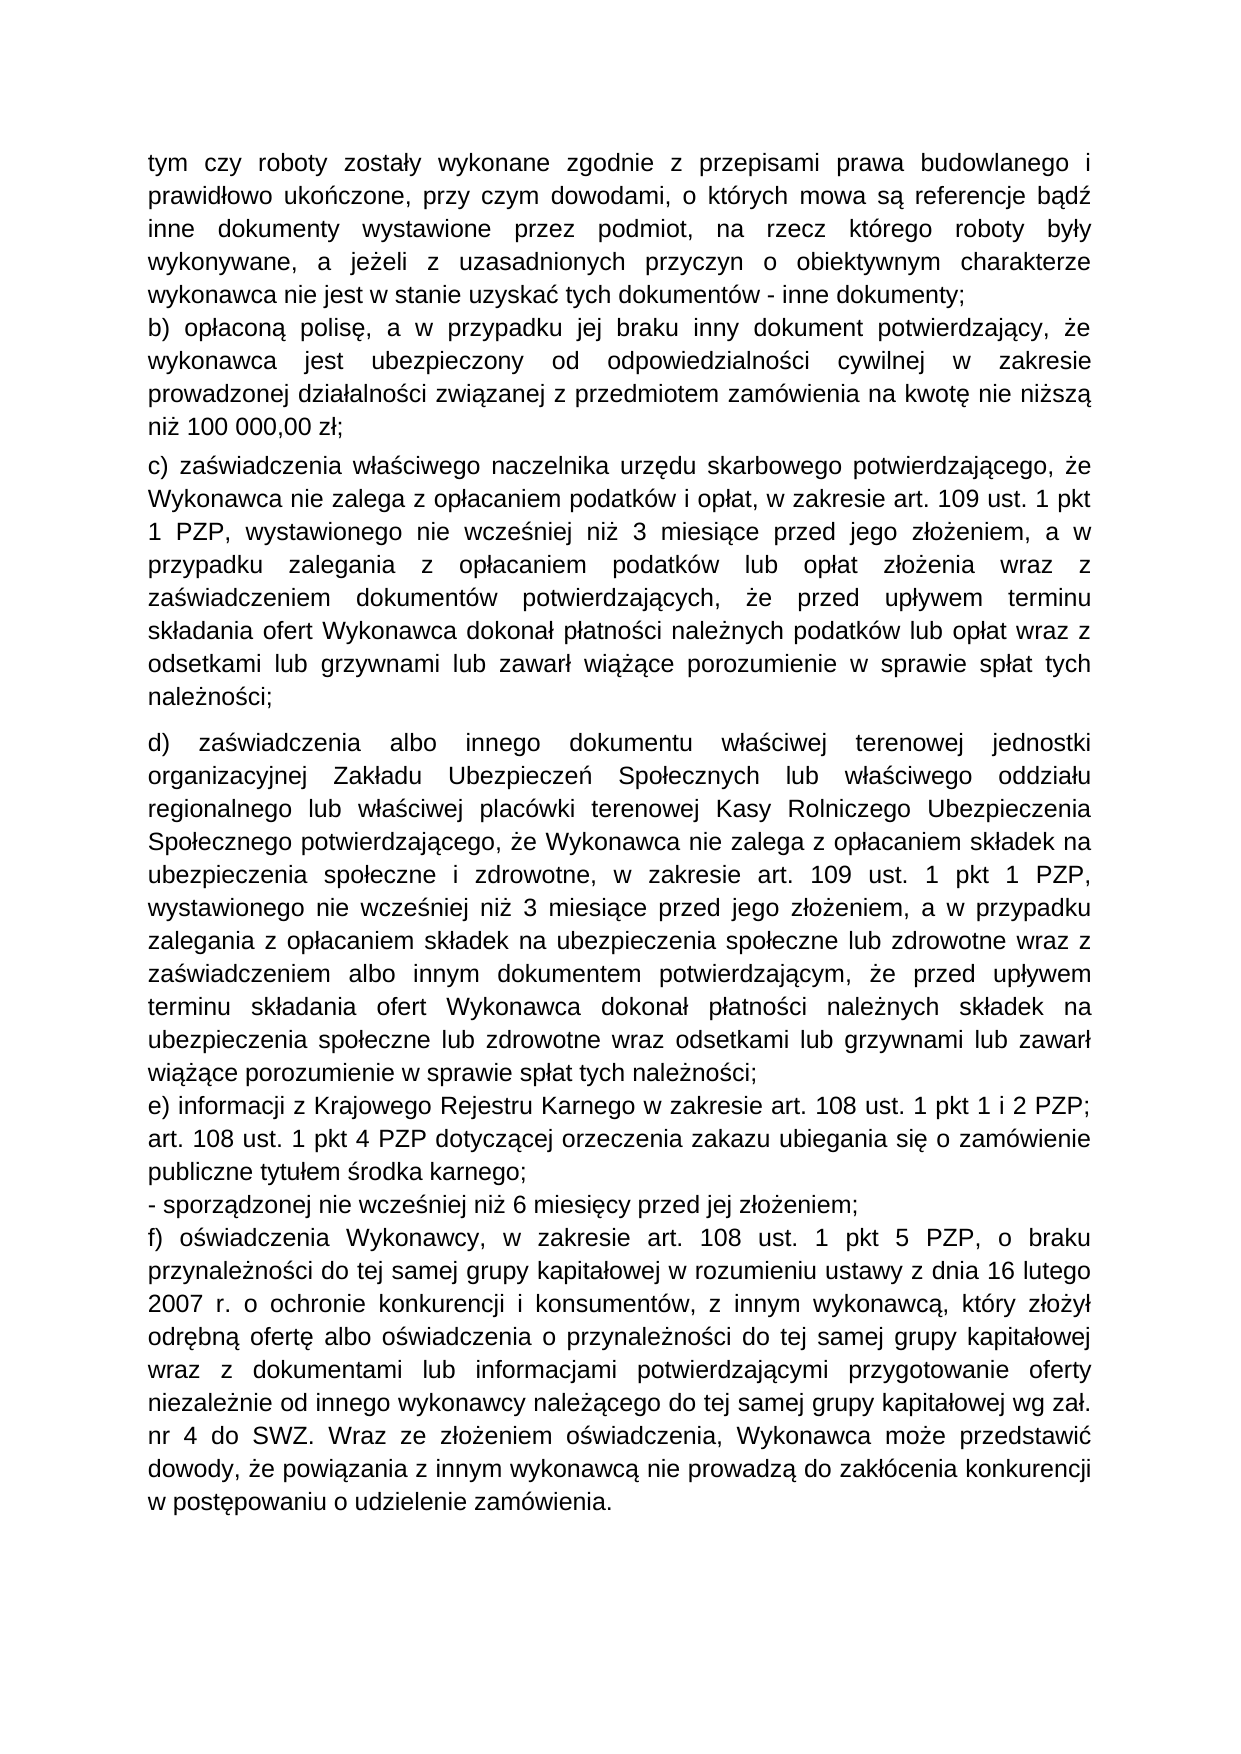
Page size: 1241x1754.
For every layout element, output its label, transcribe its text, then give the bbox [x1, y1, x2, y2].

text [148, 148, 1093, 308]
text d) zaświadczenia albo innego dokumentu właściwej terenowej jednostki organizacyjnej Zakładu Ubezpieczeń Społecznych lub właściwego oddziału regionalnego lub właściwej placówki terenowej Kasy Rolniczego Ubezpieczenia Społecznego potwierdzającego, że Wykonawca nie zalega z opłacaniem składek na ubezpieczenia społeczne i zdrowotne, w zakresie art. 109 ust. 1 pkt 1 PZP, wystawionego nie wcześniej niż 3 miesiące przed jego złożeniem, a w przypadku zalegania z opłacaniem składek na ubezpieczenia społeczne lub zdrowotne wraz z zaświadczeniem albo innym dokumentem potwierdzającym, że przed upływem terminu składania ofert Wykonawca dokonał płatności należnych składek na ubezpieczenia społeczne lub zdrowotne wraz odsetkami lub grzywnami lub zawarł wiążące porozumienie w sprawie spłat tych należności; [148, 728, 1093, 1087]
text - sporządzonej nie wcześniej niż 6 miesięcy przed jej złożeniem; [148, 1190, 1093, 1219]
text b) opłaconą polisę, a w przypadku jej braku inny dokument potwierdzający, że wykonawca jest ubezpieczony od odpowiedzialności cywilnej w zakresie prowadzonej działalności związanej z przedmiotem zamówienia na kwotę nie niższą niż 100 000,00 zł; [148, 313, 1093, 441]
text c) zaświadczenia właściwego naczelnika urzędu skarbowego potwierdzającego, że Wykonawca nie zalega z opłacaniem podatków i opłat, w zakresie art. 109 ust. 1 pkt 1 PZP, wystawionego nie wcześniej niż 3 miesiące przed jego złożeniem, a w przypadku zalegania z opłacaniem podatków lub opłat złożenia wraz z zaświadczeniem dokumentów potwierdzających, że przed upływem terminu składania ofert Wykonawca dokonał płatności należnych podatków lub opłat wraz z odsetkami lub grzywnami lub zawarł wiążące porozumienie w sprawie spłat tych należności; [148, 451, 1093, 711]
text f) oświadczenia Wykonawcy, w zakresie art. 108 ust. 1 pkt 5 PZP, o braku przynależności do tej samej grupy kapitałowej w rozumieniu ustawy z dnia 16 lutego 2007 r. o ochronie konkurencji i konsumentów, z innym wykonawcą, który złożył odrębną ofertę albo oświadczenia o przynależności do tej samej grupy kapitałowej wraz z dokumentami lub informacjami potwierdzającymi przygotowanie oferty niezależnie od innego wykonawcy należącego do tej samej grupy kapitałowej wg zał. nr 4 do SWZ. Wraz ze złożeniem oświadczenia, Wykonawca może przedstawić dowody, że powiązania z innym wykonawcą nie prowadzą do zakłócenia konkurencji w postępowaniu o udzielenie zamówienia. [148, 1223, 1093, 1516]
text e) informacji z Krajowego Rejestru Karnego w zakresie art. 108 ust. 1 pkt 1 i 2 PZP; art. 108 ust. 1 pkt 4 PZP dotyczącej orzeczenia zakazu ubiegania się o zamówienie publiczne tytułem środka karnego; [148, 1091, 1093, 1186]
